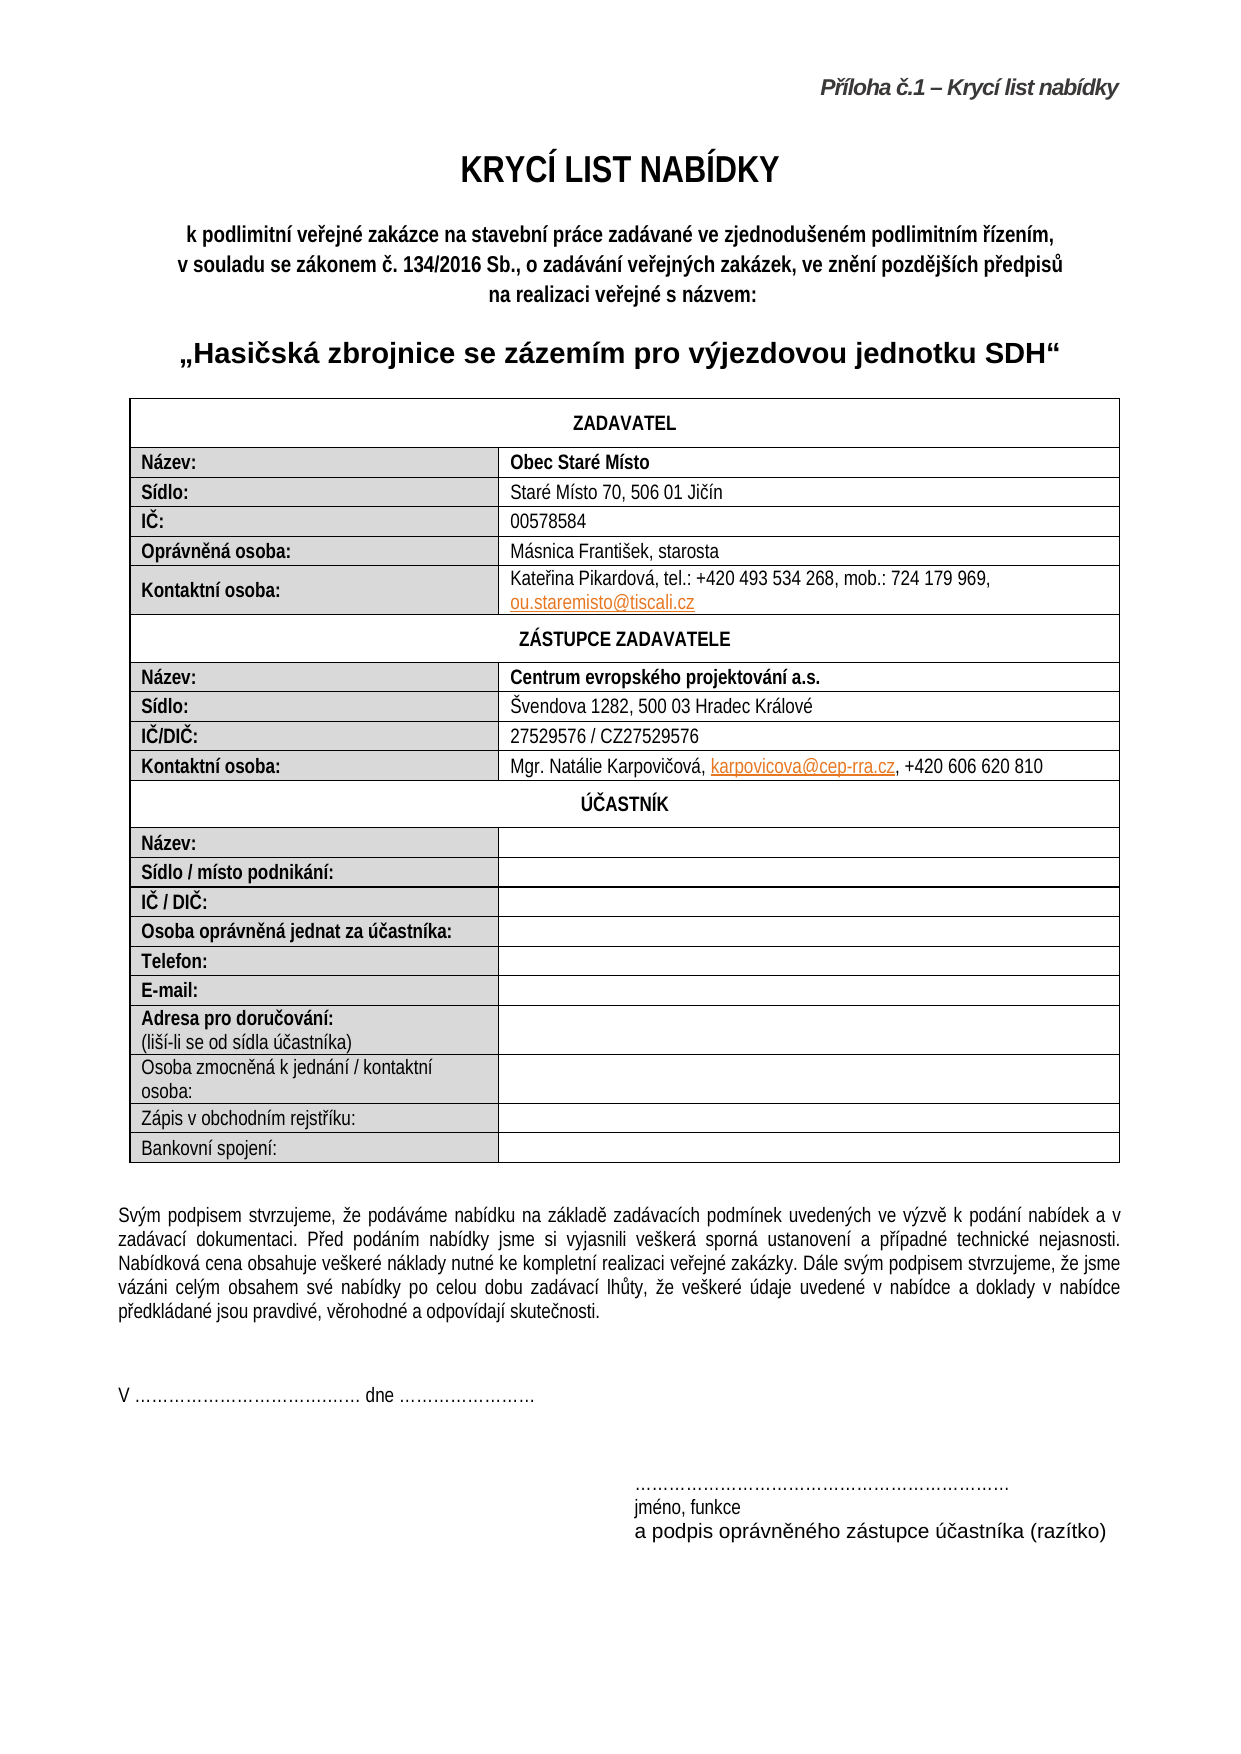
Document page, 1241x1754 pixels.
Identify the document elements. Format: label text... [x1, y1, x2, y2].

table_cell Centrum evropského projektování a.s. [499, 663, 1119, 691]
table_cell Název: [131, 828, 498, 857]
table_cell [499, 1133, 1119, 1162]
table_cell IČ: [131, 507, 498, 536]
table_cell Kontaktní osoba: [131, 751, 498, 780]
table_cell Sídlo: [131, 692, 498, 721]
table_cell [499, 1104, 1119, 1132]
table_cell Název: [131, 663, 498, 691]
table_cell [499, 917, 1119, 946]
table_cell [499, 828, 1119, 857]
table_cell Švendova 1282, 500 03 Hradec Králové [499, 692, 1119, 721]
table_cell 00578584 [499, 507, 1119, 536]
table_cell [499, 976, 1119, 1005]
table_cell Zápis v obchodním rejstříku: [131, 1104, 498, 1132]
subtitle na realizaci veřejné s názvem: [118, 281, 1122, 308]
text Svým podpisem stvrzujeme, že podáváme nabídku na základě zadávacích podmínek uvedených ve výzvě k podání nabídek a v zadávací dokumentaci. Před podáním nabídky jsme si vyjasnili veškerá sporná ustanovení a případné technické nejasnosti. Nabídková cena obsahuje veškeré náklady nutné ke kompletní realizaci veřejné zakázky. Dále svým podpisem stvrzujeme, že jsme vázáni celým obsahem své nabídky po celou dobu zadávací lhůty, že veškeré údaje uvedené v nabídce a doklady v nabídce předkládané jsou pravdivé, věrohodné a odpovídají skutečnosti. [118, 1203, 1122, 1323]
table_cell IČ/DIČ: [131, 722, 498, 750]
table_cell Staré Místo 70, 506 01 Jičín [499, 478, 1119, 506]
table_cell [499, 1006, 1119, 1054]
table_cell Adresa pro doručování: (liší-li se od sídla účastníka) [131, 1006, 498, 1054]
table_header ZADAVATEL [131, 399, 1119, 447]
table_cell Kontaktní osoba: [131, 566, 498, 614]
table_cell Oprávněná osoba: [131, 537, 498, 565]
table_cell Osoba oprávněná jednat za účastníka: [131, 917, 498, 946]
subtitle k podlimitní veřejné zakázce na stavební práce zadávané ve zjednodušeném podlimitním řízením, [118, 221, 1122, 247]
table_cell Sídlo / místo podnikání: [131, 858, 498, 886]
table_cell ÚČASTNÍK [131, 781, 1119, 827]
table_cell Mgr. Natálie Karpovičová, karpovicova@cep-rra.cz, +420 606 620 810 [499, 751, 1119, 780]
table_cell ZÁSTUPCE ZADAVATELE [131, 615, 1119, 662]
table_cell Kateřina Pikardová, tel.: +420 493 534 268, mob.: 724 179 969, ou.staremisto@tiscali.cz [499, 566, 1119, 614]
subtitle v souladu se zákonem č. 134/2016 Sb., o zadávání veřejných zakázek, ve znění pozdějších předpisů [118, 251, 1122, 278]
table_cell [499, 888, 1119, 916]
text V …………………………….…… dne …………………… [118, 1383, 1122, 1407]
table_cell Sídlo: [131, 478, 498, 506]
table_cell IČ / DIČ: [131, 888, 498, 916]
text ………………………………………………………… [561, 1471, 1122, 1495]
table_cell [499, 1055, 1119, 1103]
table_cell Telefon: [131, 947, 498, 975]
table_cell [499, 858, 1119, 886]
table_cell [499, 947, 1119, 975]
text jméno, funkce [561, 1495, 1122, 1519]
text a podpis oprávněného zástupce účastníka (razítko) [561, 1519, 1122, 1543]
subtitle Krycí list nabídky [118, 148, 1122, 191]
table_cell 27529576 / CZ27529576 [499, 722, 1119, 750]
table_cell Název: [131, 448, 498, 477]
table_cell E-mail: [131, 976, 498, 1005]
table_cell Másnica František, starosta [499, 537, 1119, 565]
table_cell Osoba zmocněná k jednání / kontaktní osoba: [131, 1055, 498, 1103]
subtitle „Hasičská zbrojnice se zázemím pro výjezdovou jednotku SDH“ [118, 336, 1122, 369]
table_cell Bankovní spojení: [131, 1133, 498, 1162]
table_cell Obec Staré Místo [499, 448, 1119, 477]
